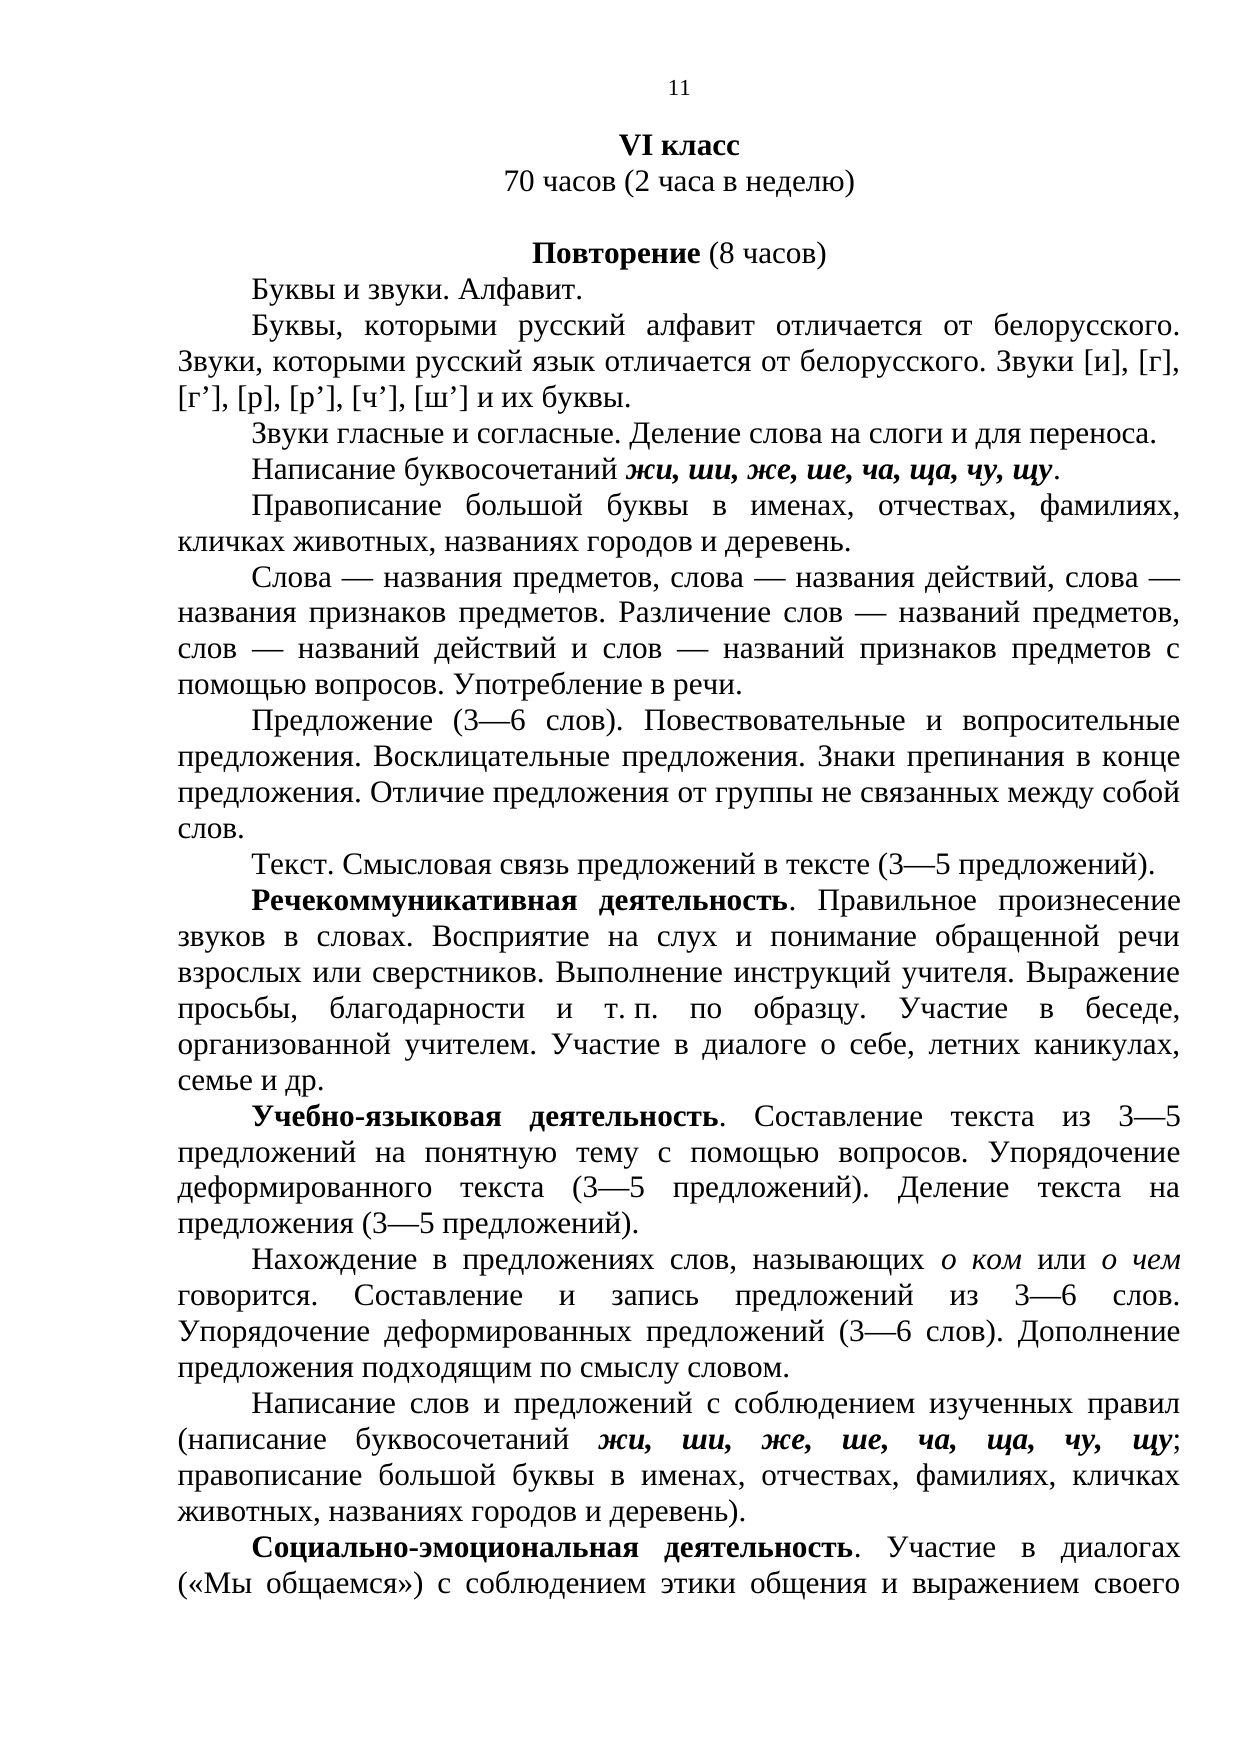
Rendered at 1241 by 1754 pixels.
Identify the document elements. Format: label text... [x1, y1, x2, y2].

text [177, 1528, 1181, 1600]
text Текст. Смысловая связь предложений в тексте (3—5 предложений). [177, 845, 1181, 881]
text Предложение (3—6 слов). Повествовательные и вопросительные предложения. Восклицательные предложения. Знаки препинания в конце предложения. Отличие предложения от группы не связанных между собой слов. [177, 702, 1181, 845]
text Буквы, которыми русский алфавит отличается от белорусского. Звуки, которыми русский язык отличается от белорусского. Звуки [и], [г], [г’], [р], [р’], [ч’], [ш’] и их буквы. [177, 306, 1181, 414]
text Звуки гласные и согласные. Деление слова на слоги и для переноса. [177, 414, 1181, 450]
text VI класс [177, 127, 1181, 162]
text Речекоммуникативная деятельность. Правильное произнесение звуков в словах. Восприятие на слух и понимание обращенной речи взрослых или сверстников. Выполнение инструкций учителя. Выражение просьбы, благодарности и т. п. по образцу. Участие в беседе, организованной учителем. Участие в диалоге о себе, летних каникулах, семье и др. [177, 881, 1181, 1097]
text 70 часов (2 часа в неделю) [177, 162, 1181, 198]
text Учебно-языковая деятельность. Составление текста из 3—5 предложений на понятную тему с помощью вопросов. Упорядочение деформированного текста (3—5 предложений). Деление текста на предложения (3—5 предложений). [177, 1097, 1181, 1241]
text Написание слов и предложений с соблюдением изученных правил (написание буквосочетаний жи, ши, же, ше, ча, ща, чу, щу; правописание большой буквы в именах, отчествах, фамилиях, кличках животных, названиях городов и деревень). [177, 1384, 1181, 1528]
text Повторение (8 часов) [177, 234, 1181, 270]
text Правописание большой буквы в именах, отчествах, фамилиях, кличках животных, названиях городов и деревень. [177, 486, 1181, 558]
text Буквы и звуки. Алфавит. [177, 270, 1181, 306]
text Слова — названия предметов, слова — названия действий, слова — названия признаков предметов. Различение слов — названий предметов, слов — названий действий и слов — названий признаков предметов с помощью вопросов. Употребление в речи. [177, 558, 1181, 702]
text Нахождение в предложениях слов, называющих о ком или о чем говорится. Составление и запись предложений из 3—6 слов. Упорядочение деформированных предложений (3—6 слов). Дополнение предложения подходящим по смыслу словом. [177, 1241, 1181, 1384]
text Написание буквосочетаний жи, ши, же, ше, ча, ща, чу, щу. [177, 450, 1181, 486]
